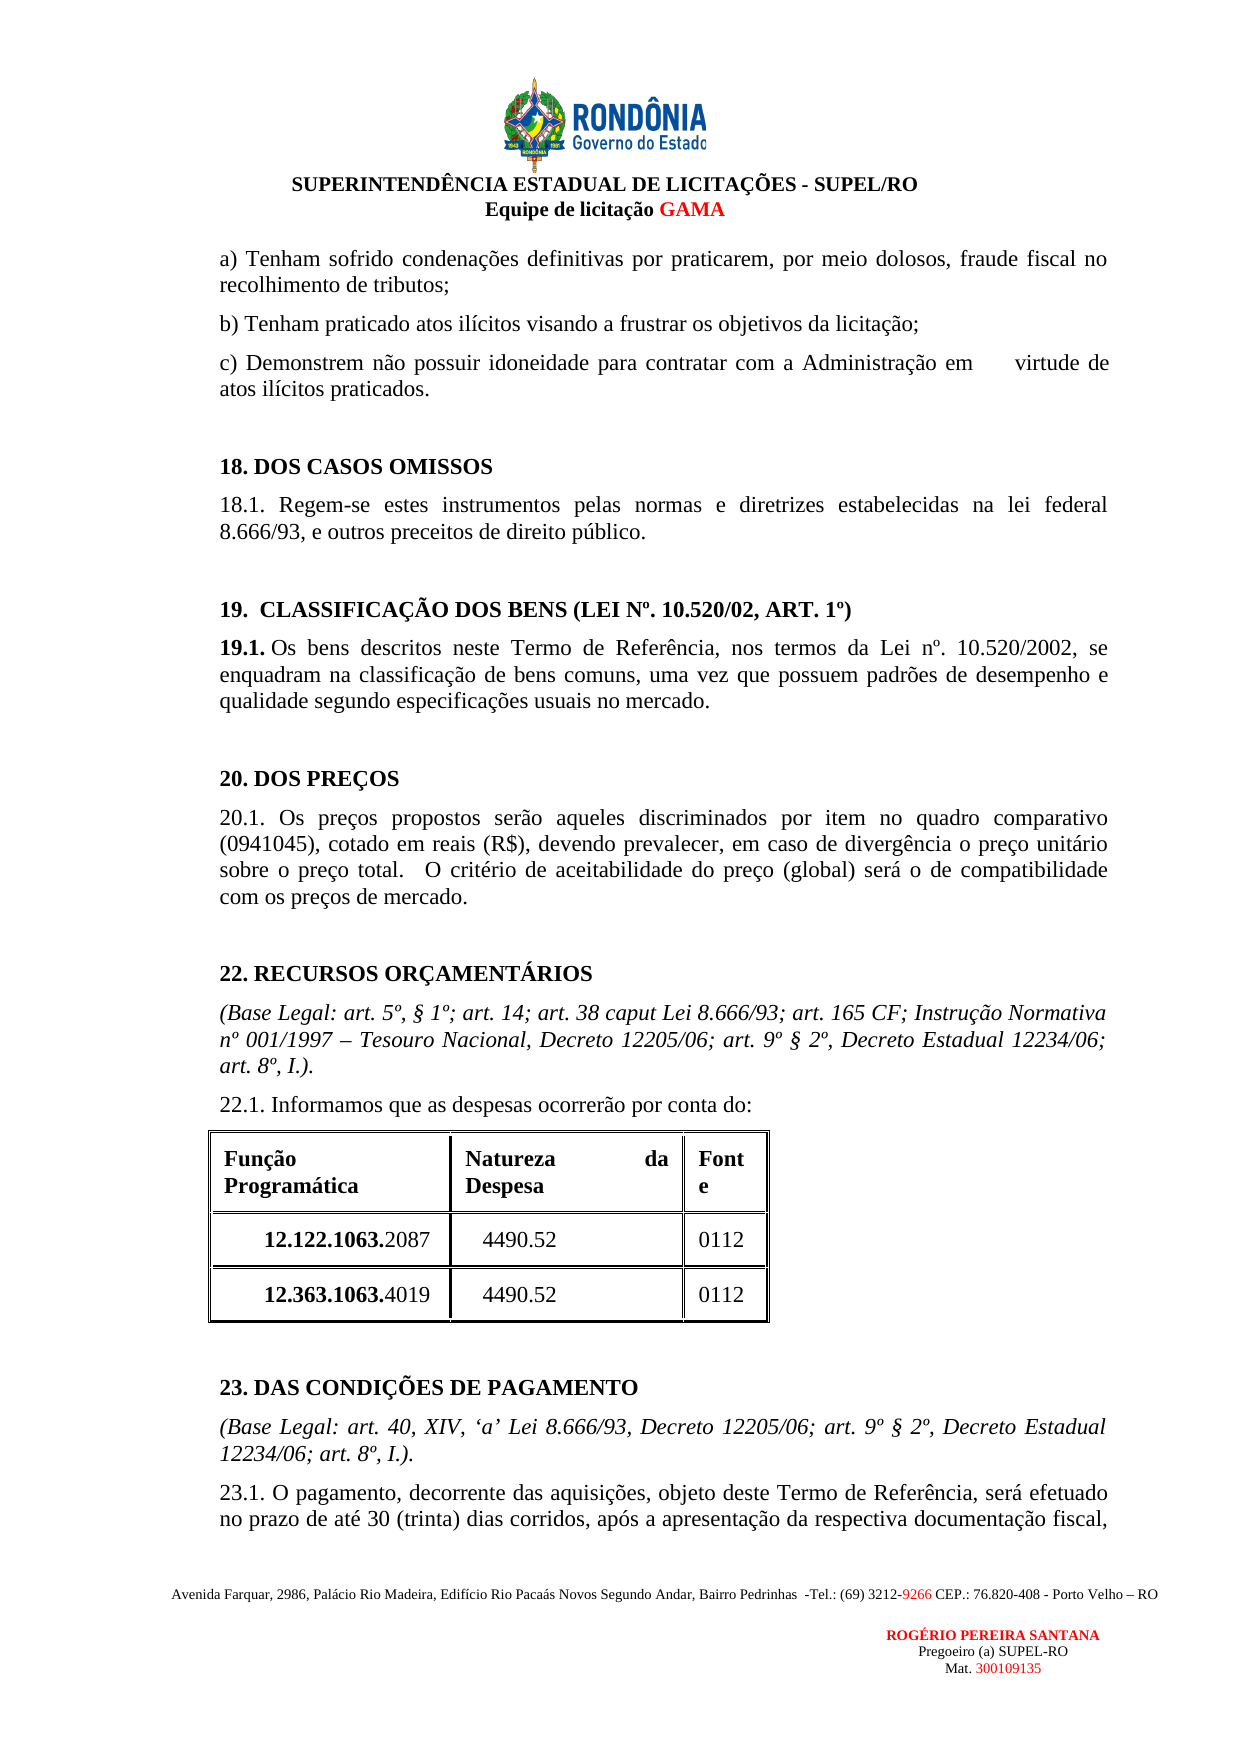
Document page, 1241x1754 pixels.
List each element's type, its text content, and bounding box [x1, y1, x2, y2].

text 18.1. Regem-se estes instrumentos pelas normas e diretrizes estabelecidas na lei federal 8.666/93, e outros preceitos de direito público. [219, 492, 1109, 544]
text 20.1. Os preços propostos serão aqueles discriminados por item no quadro comparativo (0941045), cotado em reais (R$), devendo prevalecer, em caso de divergência o preço unitário sobre o preço total. O critério de aceitabilidade do preço (global) será o de compatibilidade com os preços de mercado. [219, 804, 1109, 909]
table_cell 4490.52 [450, 1269, 683, 1320]
picture [503, 77, 707, 173]
text b) Tenham praticado atos ilícitos visando a frustrar os objetivos da licitação; [219, 310, 1109, 336]
text (Base Legal: art. 40, XIV, ‘a’ Lei 8.666/93, Decreto 12205/06; art. 9º § 2º, Decreto Estadual 12234/06; art. 8º, I.). [219, 1413, 1109, 1466]
text 18. DOS CASOS OMISSOS [219, 453, 1109, 479]
text 19.1. Os bens descritos neste Termo de Referência, nos termos da Lei nº. 10.520/2002, se enquadram na classificação de bens comuns, uma vez que possuem padrões de desempenho e qualidade segundo especificações usuais no mercado. [219, 634, 1109, 713]
table_header Fonte [684, 1133, 766, 1211]
table_cell 0112 [684, 1211, 768, 1265]
table_header Natureza da Despesa [450, 1133, 683, 1211]
text 20. DOS PREÇOS [219, 765, 1109, 791]
text 23. DAS CONDIÇÕES DE PAGAMENTO [219, 1374, 1109, 1401]
table_cell 4490.52 [452, 1214, 682, 1265]
table_header Função Programática [211, 1133, 450, 1211]
text 22.1. Informamos que as despesas ocorrerão por conta do: [219, 1091, 1109, 1117]
text 19. CLASSIFICAÇÃO DOS BENS (LEI Nº. 10.520/02, ART. 1º) [219, 596, 1109, 622]
text a) Tenham sofrido condenações definitivas por praticarem, por meio dolosos, fraude fiscal no recolhimento de tributos; [219, 244, 1109, 297]
table_cell 12.363.1063.4019 [211, 1265, 450, 1320]
text c) Demonstrem não possuir idoneidade para contratar com a Administração em virtude de atos ilícitos praticados. [219, 349, 1109, 401]
table_cell 12.122.1063.2087 [209, 1211, 450, 1265]
text (Base Legal: art. 5º, § 1º; art. 14; art. 38 caput Lei 8.666/93; art. 165 CF; Instrução Normativa nº 001/1997 – Tesouro Nacional, Decreto 12205/06; art. 9º § 2º, Decreto Estadual 12234/06; art. 8º, I.). [219, 999, 1109, 1078]
table_cell 0112 [684, 1265, 767, 1320]
text 22. RECURSOS ORÇAMENTÁRIOS [219, 961, 1109, 987]
